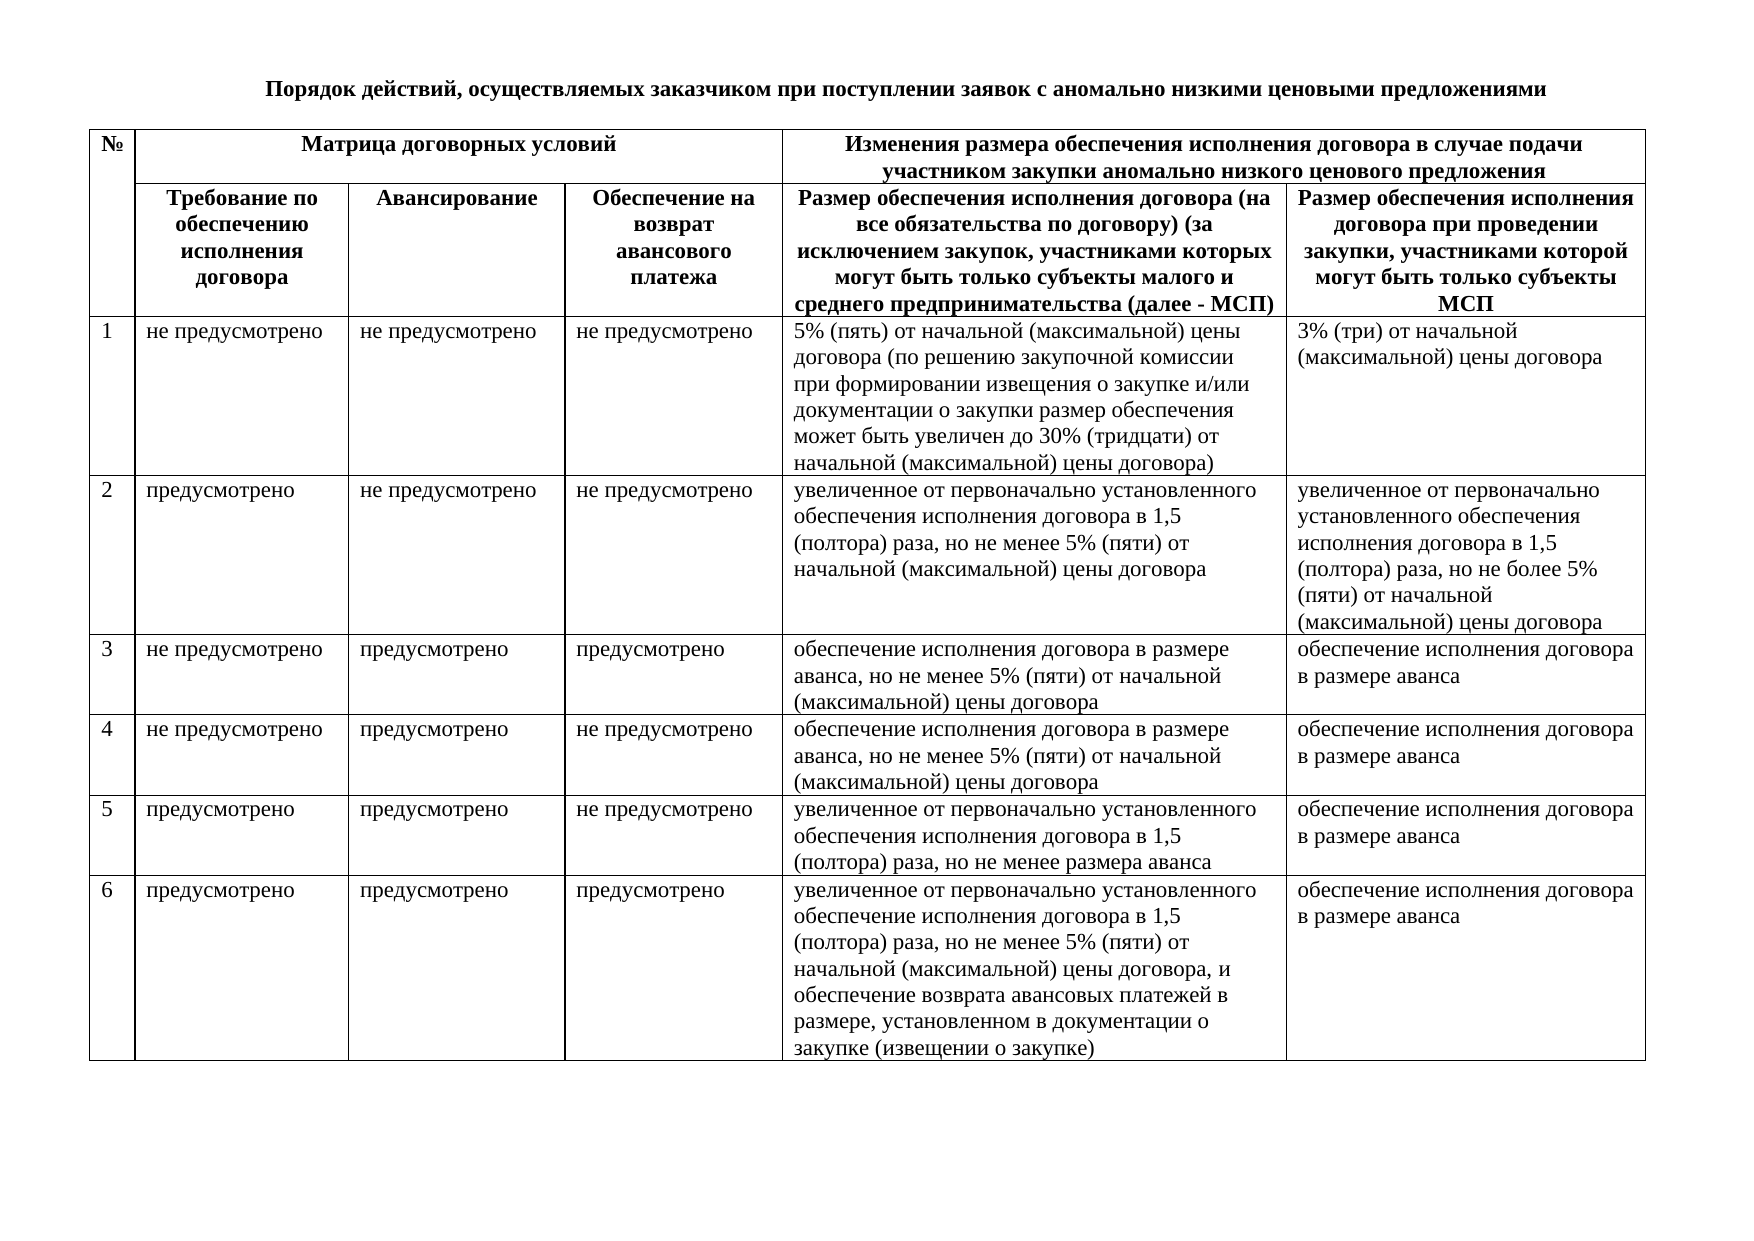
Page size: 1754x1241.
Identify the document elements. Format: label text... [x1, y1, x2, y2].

table_cell 5% (пять) от начальной (максимальной) цены договора (по решению закупочной комиссии при формировании извещения о закупке и/или документации о закупки размер обеспечения может быть увеличен до 30% (тридцати) от начальной (максимальной) цены договора) [783, 317, 1286, 475]
table_cell 1 [90, 317, 134, 475]
table_cell предусмотрено [349, 796, 564, 874]
table_cell 2 [90, 476, 134, 634]
table_cell предусмотрено [349, 876, 564, 1060]
table_cell Требование по обеспечению исполнения договора [136, 184, 348, 316]
table_cell не предусмотрено [566, 715, 782, 794]
table_cell 6 [90, 876, 134, 1060]
table_cell предусмотрено [136, 476, 348, 634]
table_cell не предусмотрено [566, 476, 782, 634]
table_cell 3% (три) от начальной (максимальной) цены договора [1287, 317, 1645, 475]
table_cell увеличенное от первоначально установленного обеспечения исполнения договора в 1,5 (полтора) раза, но не менее 5% (пяти) от начальной (максимальной) цены договора [783, 476, 1286, 634]
text Порядок действий, осуществляемых заказчиком при поступлении заявок с аномально низкими ценовыми предложениями [134, 75, 1679, 129]
table_cell обеспечение исполнения договора в размере аванса, но не менее 5% (пяти) от начальной (максимальной) цены договора [783, 715, 1286, 794]
table_cell 5 [90, 796, 134, 874]
table_cell обеспечение исполнения договора в размере аванса [1287, 635, 1645, 714]
table_cell предусмотрено [566, 635, 782, 714]
table_cell Авансирование [349, 184, 564, 316]
table_cell Обеспечение на возврат авансового платежа [566, 184, 782, 316]
table_cell увеличенное от первоначально установленного обеспечение исполнения договора в 1,5 (полтора) раза, но не менее 5% (пяти) от начальной (максимальной) цены договора, и обеспечение возврата авансовых платежей в размере, установленном в документации о закупке (извещении о закупке) [783, 876, 1286, 1060]
table_cell обеспечение исполнения договора в размере аванса [1287, 796, 1645, 874]
table_cell не предусмотрено [136, 715, 348, 794]
table_cell увеличенное от первоначально установленного обеспечения исполнения договора в 1,5 (полтора) раза, но не более 5% (пяти) от начальной (максимальной) цены договора [1287, 476, 1645, 634]
table_header № [90, 130, 134, 316]
table_header Изменения размера обеспечения исполнения договора в случае подачи участником закупки аномально низкого ценового предложения [783, 130, 1645, 183]
table_cell обеспечение исполнения договора в размере аванса, но не менее 5% (пяти) от начальной (максимальной) цены договора [783, 635, 1286, 714]
table_cell не предусмотрено [349, 476, 564, 634]
table_cell предусмотрено [349, 635, 564, 714]
table_cell Размер обеспечения исполнения договора (на все обязательства по договору) (за исключением закупок, участниками которых могут быть только субъекты малого и среднего предпринимательства (далее - МСП) [783, 184, 1286, 316]
table_cell 3 [90, 635, 134, 714]
table_cell не предусмотрено [136, 317, 348, 475]
table_cell обеспечение исполнения договора в размере аванса [1287, 715, 1645, 794]
table_cell не предусмотрено [566, 317, 782, 475]
table_cell предусмотрено [136, 796, 348, 874]
table_cell не предусмотрено [136, 635, 348, 714]
table_cell Размер обеспечения исполнения договора при проведении закупки, участниками которой могут быть только субъекты МСП [1287, 184, 1645, 316]
table_cell предусмотрено [136, 876, 348, 1060]
table_cell увеличенное от первоначально установленного обеспечения исполнения договора в 1,5 (полтора) раза, но не менее размера аванса [783, 796, 1286, 874]
table_cell предусмотрено [349, 715, 564, 794]
table_header Матрица договорных условий [136, 130, 782, 183]
table_cell предусмотрено [566, 876, 782, 1060]
table_cell не предусмотрено [566, 796, 782, 874]
table_cell 4 [90, 715, 134, 794]
table_cell не предусмотрено [349, 317, 564, 475]
table_cell обеспечение исполнения договора в размере аванса [1287, 876, 1645, 1060]
